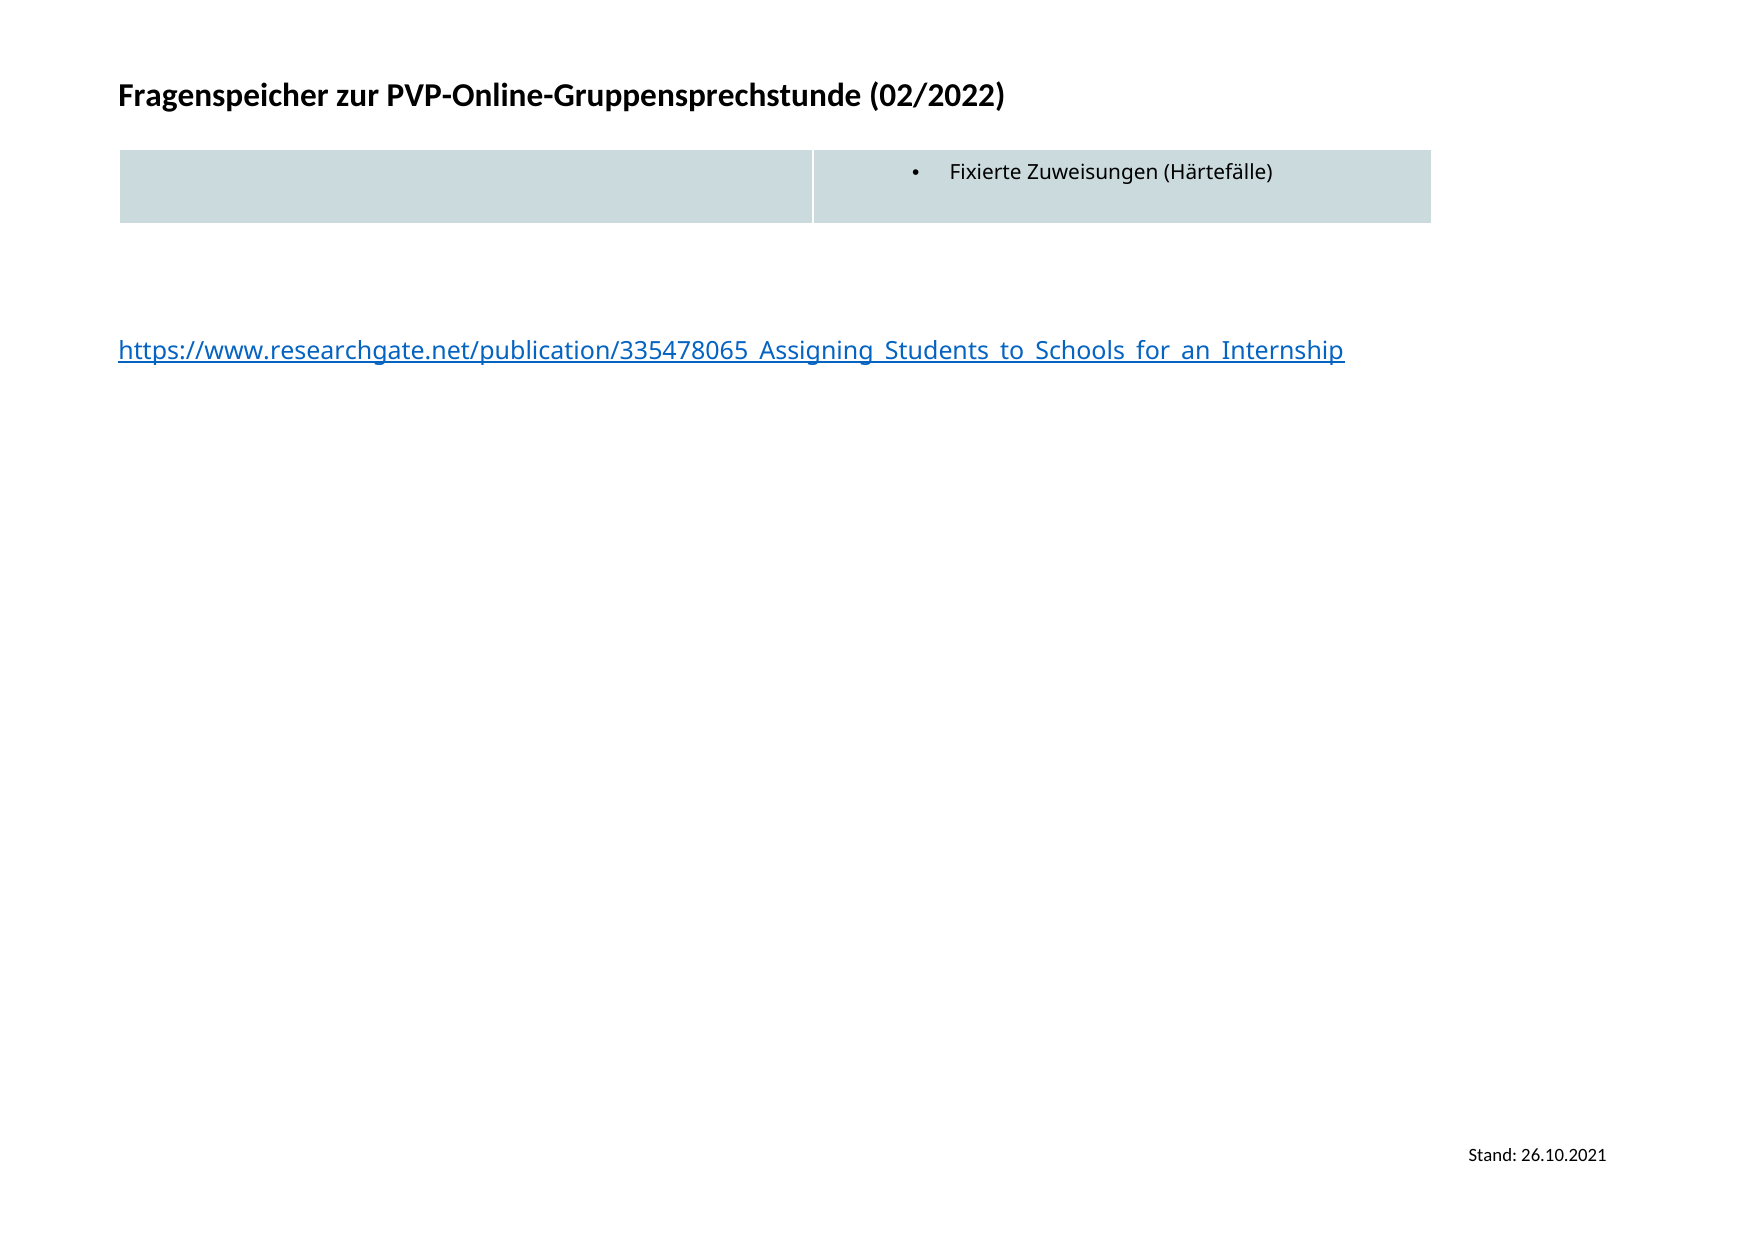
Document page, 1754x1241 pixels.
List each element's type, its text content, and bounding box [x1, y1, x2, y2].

table_cell [120, 150, 812, 223]
text https://www.researchgate.net/publication/335478065_Assigning_Students_to_Schools_for_an_Internship [118, 332, 1606, 367]
table_cell Fixierte Zuweisungen (Härtefälle) [814, 150, 1431, 223]
